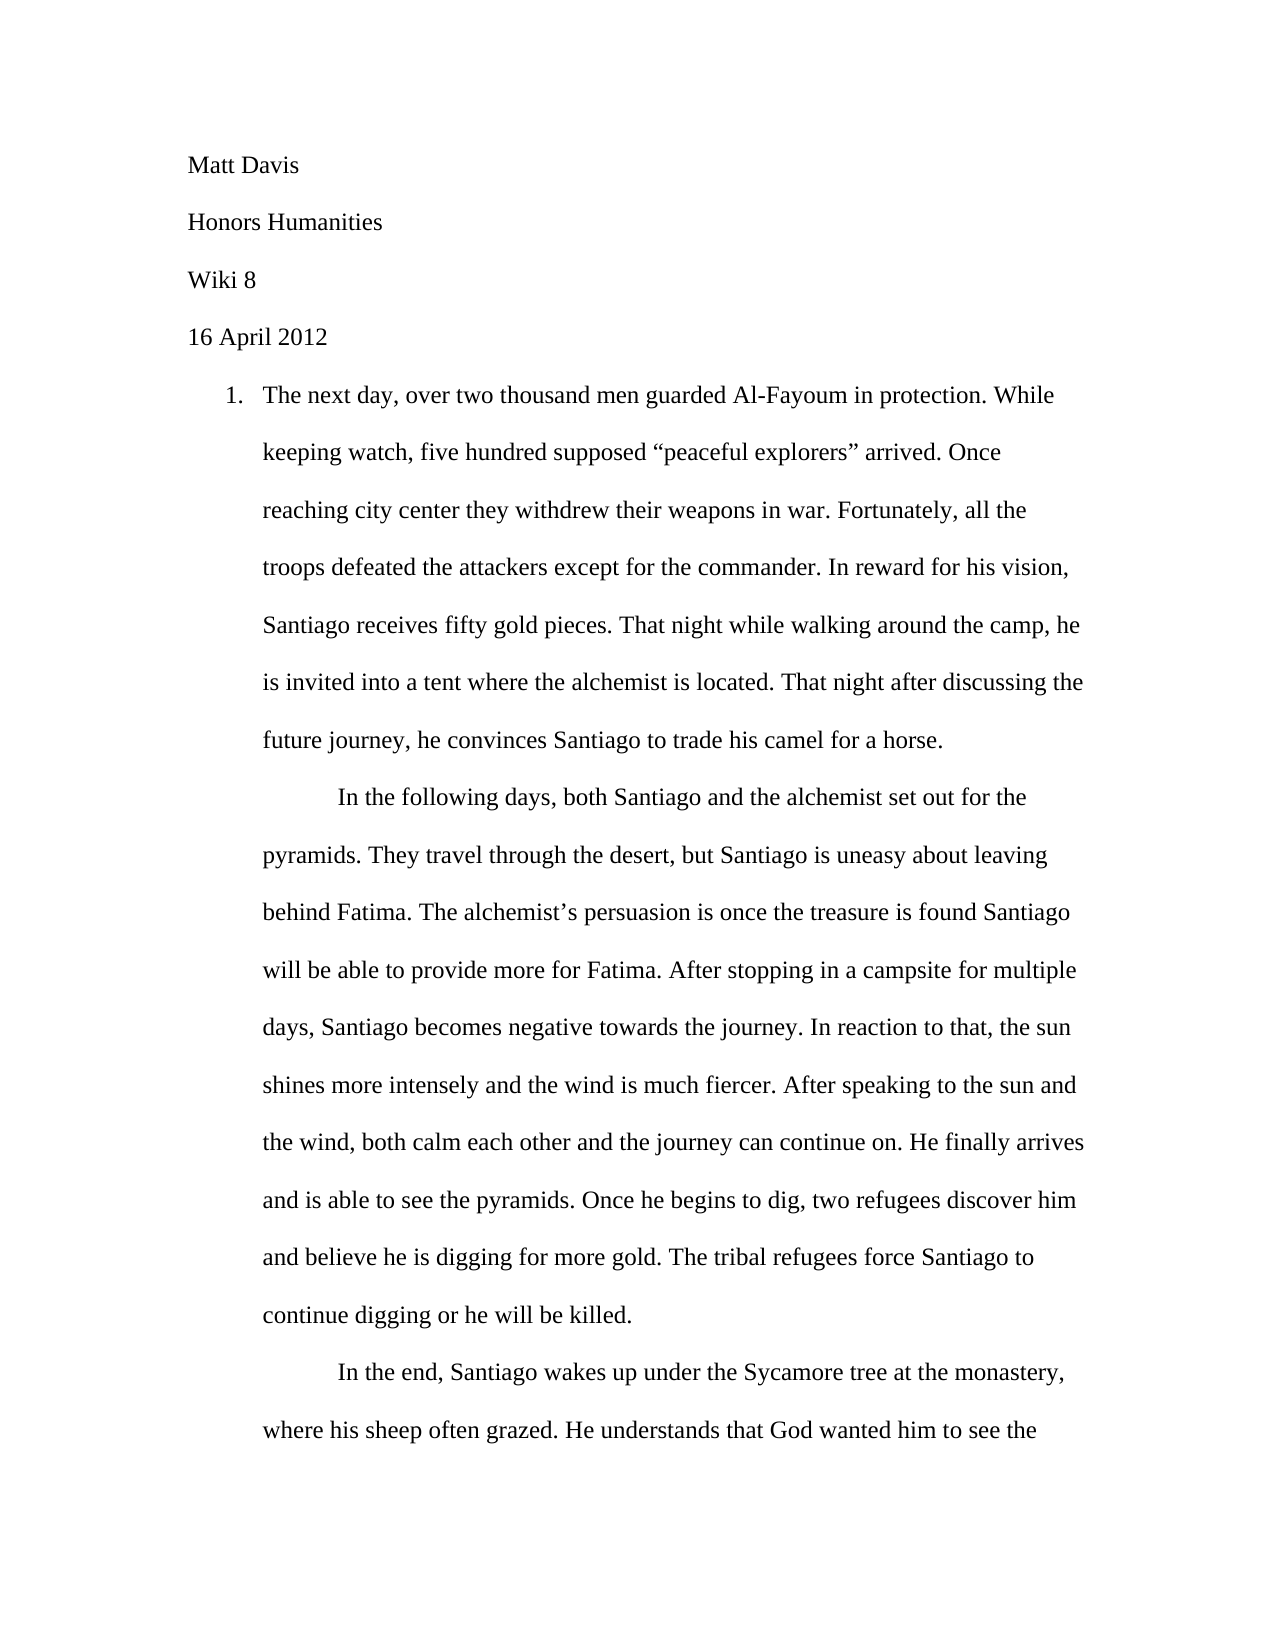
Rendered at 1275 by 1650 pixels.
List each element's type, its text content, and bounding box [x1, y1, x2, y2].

text 16 April 2012 [187, 322, 1087, 351]
text Matt Davis [187, 150, 1087, 179]
list The next day, over two thousand men guarded Al-Fayoum in protection. While keeping watch, five hundred supposed “peaceful explorers” arrived. Once reaching city center they withdrew their weapons in war. Fortunately, all the troops defeated the attackers except for the commander. In reward for his vision, Santiago receives fifty gold pieces. That night while walking around the camp, he is invited into a tent where the alchemist is located. That night after discussing the future journey, he convinces Santiago to trade his camel for a horse. [225, 380, 1087, 754]
text Wiki 8 [187, 265, 1087, 294]
list In the following days, both Santiago and the alchemist set out for the pyramids. They travel through the desert, but Santiago is uneasy about leaving behind Fatima. The alchemist’s persuasion is once the treasure is found Santiago will be able to provide more for Fatima. After stopping in a campsite for multiple days, Santiago becomes negative towards the journey. In reaction to that, the sun shines more intensely and the wind is much fiercer. After speaking to the sun and the wind, both calm each other and the journey can continue on. He finally arrives and is able to see the pyramids. Once he begins to dig, two refugees discover him and believe he is digging for more gold. The tribal refugees force Santiago to continue digging or he will be killed. [262, 782, 1087, 1329]
text Honors Humanities [187, 207, 1087, 236]
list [262, 1357, 1087, 1444]
